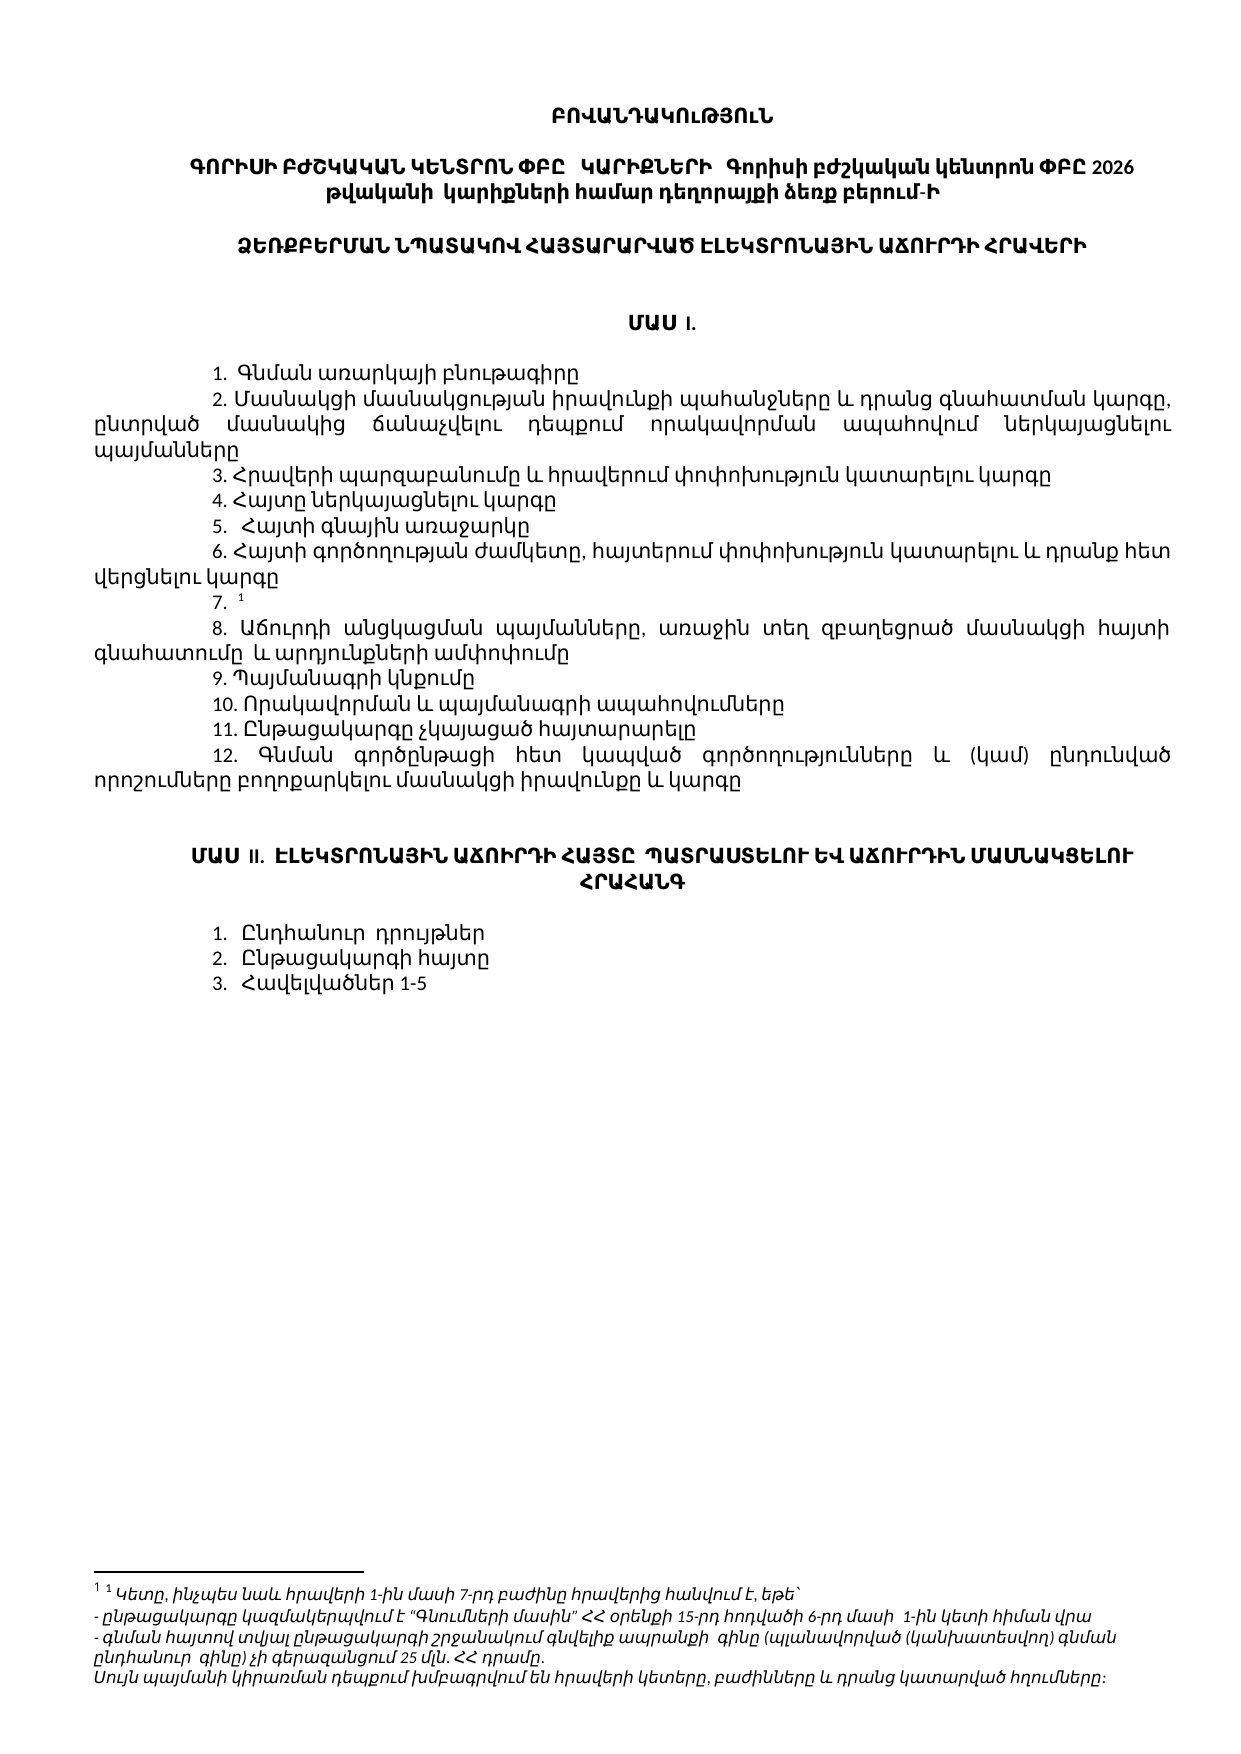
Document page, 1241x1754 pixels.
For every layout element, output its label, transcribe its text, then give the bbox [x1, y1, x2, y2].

text 6. Հայտի գործողության ժամկետը, հայտերում փոփոխություն կատարելու և դրանք հետ վերցնելու կարգը [94, 538, 1171, 589]
text 5. Հայտի գնային առաջարկը [94, 513, 1171, 538]
text 3. Հրավերի պարզաբանումը և հրավերում փոփոխություն կատարելու կարգը [94, 462, 1171, 488]
text ՄԱՍ I. [94, 310, 1171, 335]
text 12. Գնման գործընթացի հետ կապված գործողությունները և (կամ) ընդունված որոշումները բողոքարկելու մասնակցի իրավունքը և կարգը [94, 742, 1171, 793]
text ԳՈՐԻՍԻ ԲԺՇԿԱԿԱՆ ԿԵՆՏՐՈՆ ՓԲԸ ԿԱՐԻՔՆԵՐԻ Գորիսի բժշկական կենտրոն ՓԲԸ 2026 թվականի կարիքների համար դեղորայքի ձեռք բերում-Ի [94, 154, 1171, 205]
text 7. 1 [94, 589, 1171, 615]
text 4. Հայտը ներկայացնելու կարգը [94, 488, 1171, 513]
text 8. Աճուրդի անցկացման պայմանները, առաջին տեղ զբաղեցրած մասնակցի հայտի գնահատումը և արդյունքների ամփոփումը [94, 615, 1171, 666]
text ՄԱՍ II. ԷԼԵԿՏՐՈՆԱՅԻՆ ԱՃՈԻՐԴԻ ՀԱՅՏԸ ՊԱՏՐԱՍՏԵԼՈՒ ԵՎ ԱՃՈՒՐԴԻՆ ՄԱՍՆԱԿՑԵԼՈՒ ՀՐԱՀԱՆԳ [94, 843, 1171, 894]
text 3. Հավելվածներ 1-5 [94, 971, 1171, 996]
text 1. Գնման առարկայի բնութագիրը [94, 361, 1171, 386]
text 9. Պայմանագրի կնքումը [94, 666, 1171, 691]
text 11. Ընթացակարգը չկայացած հայտարարելը [94, 716, 1171, 742]
text ԲՈՎԱՆԴԱԿՈւԹՅՈւՆ [94, 103, 1171, 128]
text 2. Ընթացակարգի հայտը [94, 945, 1171, 971]
text 1. Ընդհանուր դրույթներ [94, 920, 1171, 945]
text 10. Որակավորման և պայմանագրի ապահովումները [94, 691, 1171, 716]
text 2. Մասնակցի մասնակցության իրավունքի պահանջները և դրանց գնահատման կարգը, ընտրված մասնակից ճանաչվելու դեպքում որակավորման ապահովում ներկայացնելու պայմանները [94, 386, 1171, 462]
text ՁԵՌՔԲԵՐՄԱՆ ՆՊԱՏԱԿՈՎ ՀԱՅՏԱՐԱՐՎԱԾ ԷԼԵԿՏՐՈՆԱՅԻՆ ԱՃՈՒՐԴԻ ՀՐԱՎԵՐԻ [94, 233, 1171, 259]
